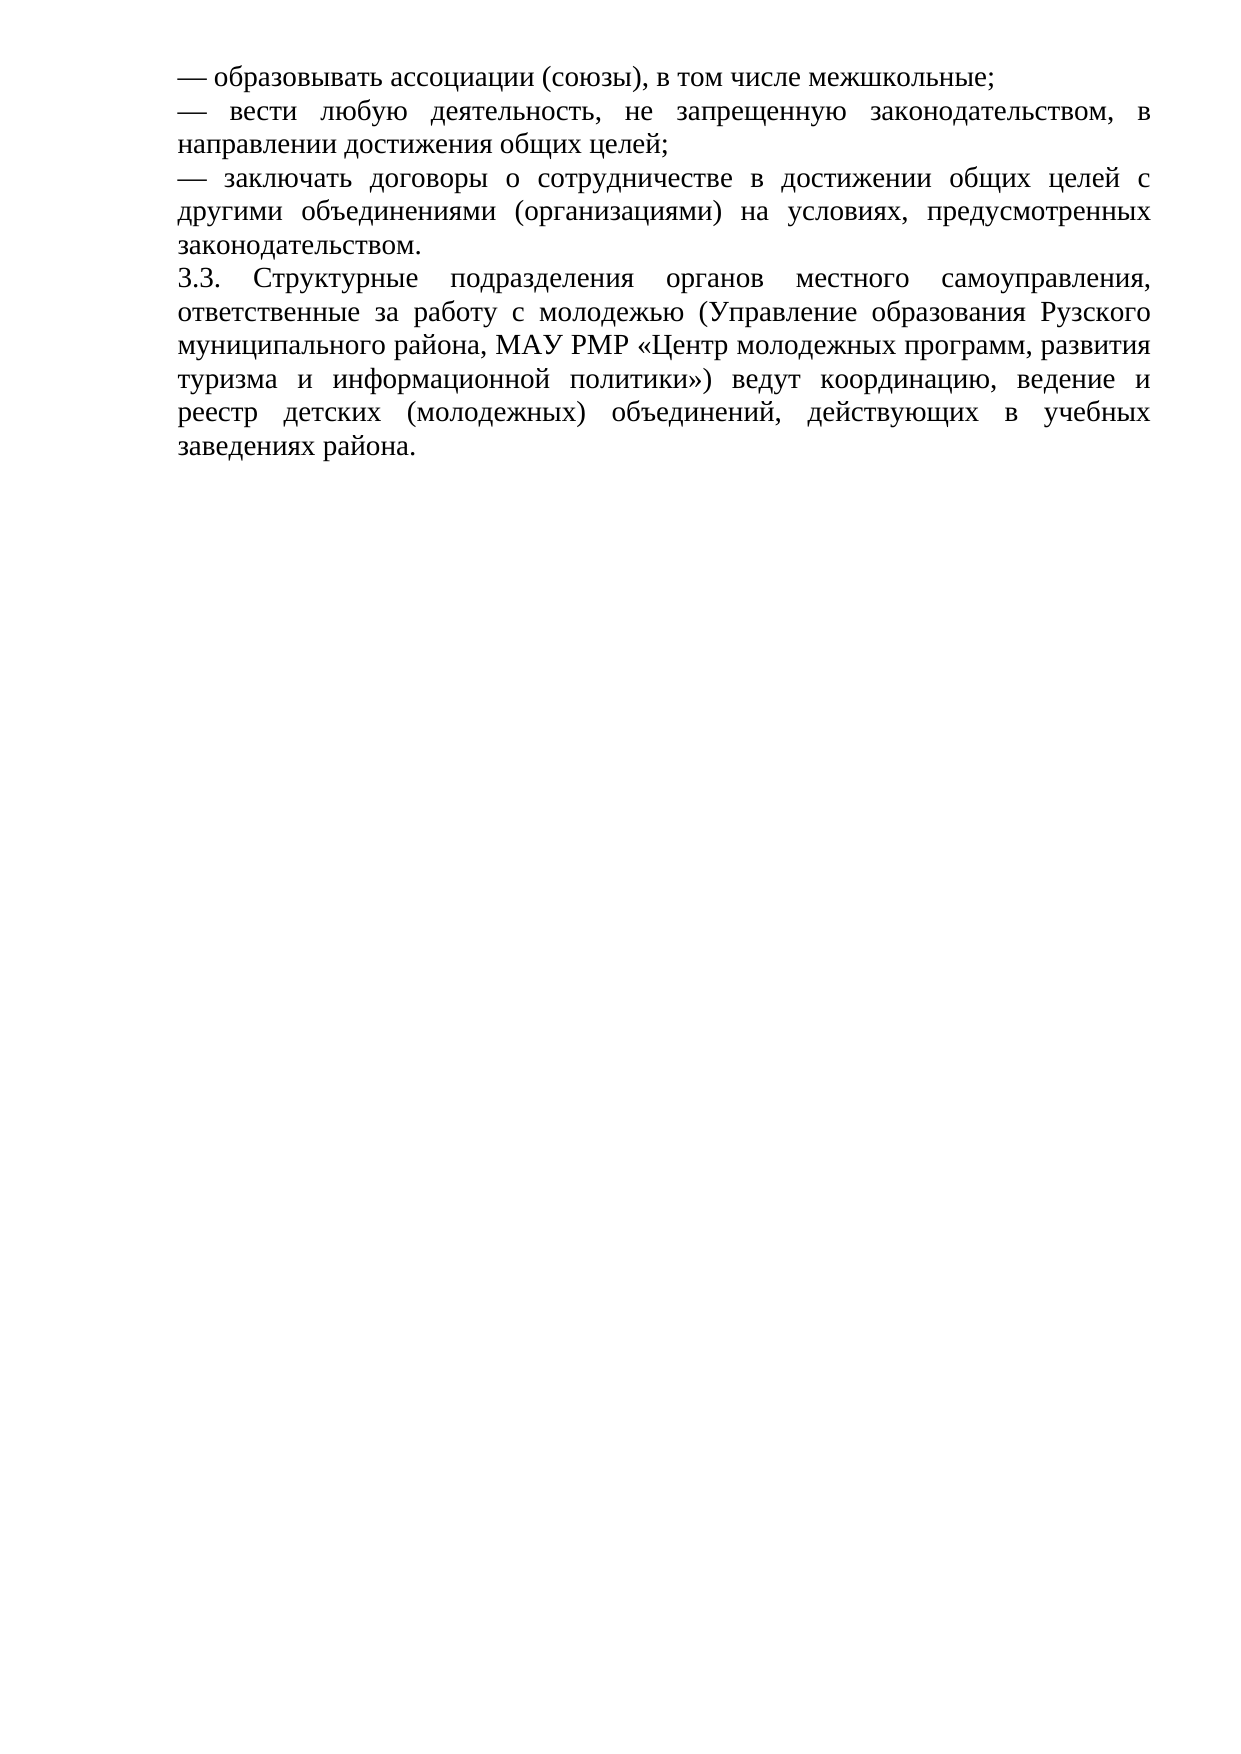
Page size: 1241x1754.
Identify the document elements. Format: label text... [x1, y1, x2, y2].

text — заключать договоры о сотрудничестве в достижении общих целей с другими объединениями (организациями) на условиях, предусмотренных законодательством. [177, 160, 1152, 260]
text — образовывать ассоциации (союзы), в том числе межшкольные; [177, 59, 1152, 93]
text — вести любую деятельность, не запрещенную законодательством, в направлении достижения общих целей; [177, 93, 1152, 160]
text 3.3. Структурные подразделения органов местного самоуправления, ответственные за работу с молодежью (Управление образования Рузского муниципального района, МАУ РМР «Центр молодежных программ, развития туризма и информационной политики») ведут координацию, ведение и реестр детских (молодежных) объединений, действующих в учебных заведениях района. [177, 260, 1152, 462]
